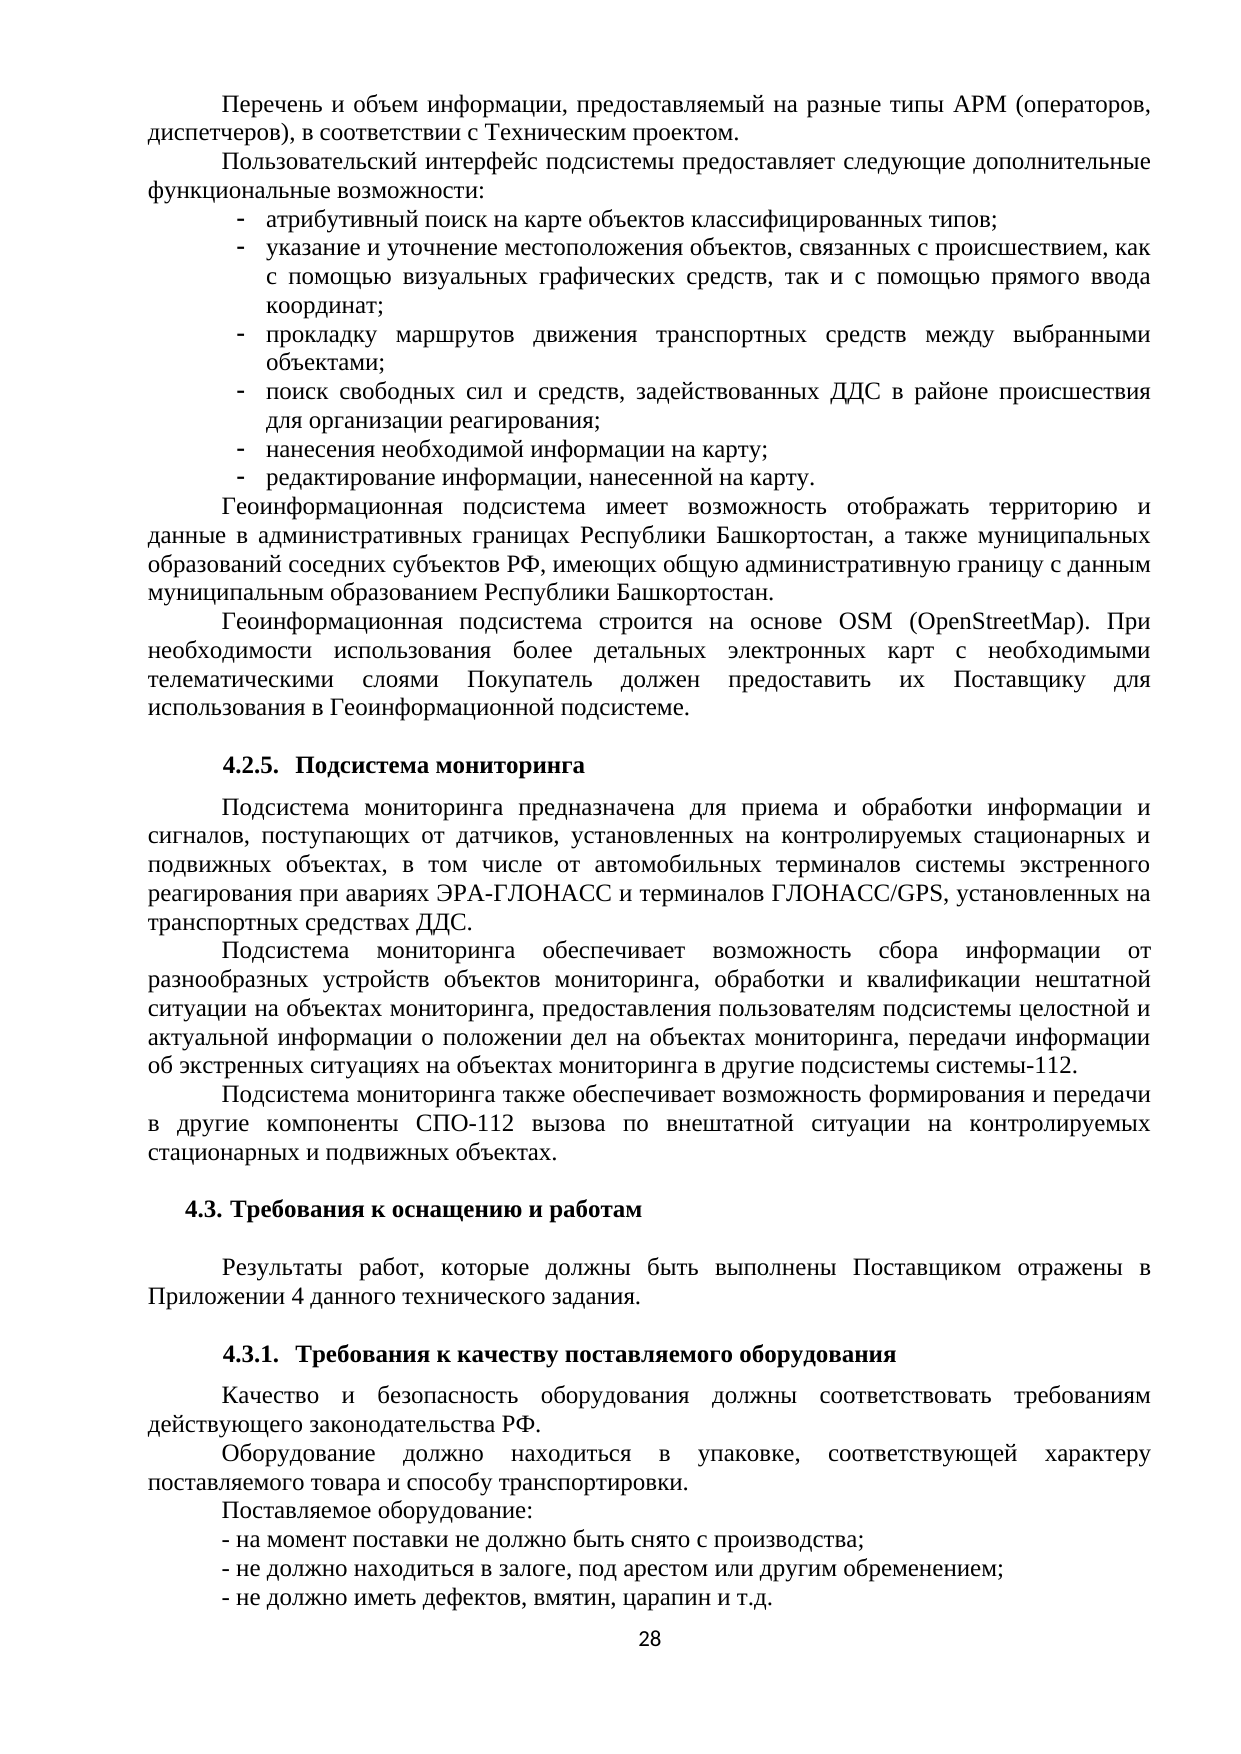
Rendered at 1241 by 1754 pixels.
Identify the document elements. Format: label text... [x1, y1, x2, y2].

text Поставляемое оборудование: [148, 1495, 1152, 1524]
list нанесения необходимой информации на карту; [236, 434, 1152, 462]
text Перечень и объем информации, предоставляемый на разные типы АРМ (операторов, диспетчеров), в соответствии с Техническим проектом. [148, 89, 1152, 146]
text Геоинформационная подсистема строится на основе OSM (OpenStreetMap). При необходимости использования более детальных электронных карт с необходимыми телематическими слоями Покупатель должен предоставить их Поставщику для использования в Геоинформационной подсистеме. [148, 606, 1152, 721]
subtitle Требования к оснащению и работам [185, 1194, 1152, 1223]
text - не должно иметь дефектов, вмятин, царапин и т.д. [148, 1582, 1152, 1610]
list прокладку маршрутов движения транспортных средств между выбранными объектами; [236, 319, 1152, 376]
list поиск свободных сил и средств, задействованных ДДС в районе происшествия для организации реагирования; [236, 376, 1152, 434]
subtitle Результаты работ, которые должны быть выполнены Поставщиком отражены в Приложении 4 данного технического задания. [148, 1252, 1152, 1310]
list указание и уточнение местоположения объектов, связанных с происшествием, как с помощью визуальных графических средств, так и с помощью прямого ввода координат; [236, 232, 1152, 319]
text Подсистема мониторинга также обеспечивает возможность формирования и передачи в другие компоненты СПО-112 вызова по внештатной ситуации на контролируемых стационарных и подвижных объектах. [148, 1079, 1152, 1165]
list атрибутивный поиск на карте объектов классифицированных типов; [236, 204, 1152, 232]
text Подсистема мониторинга обеспечивает возможность сбора информации от разнообразных устройств объектов мониторинга, обработки и квалификации нештатной ситуации на объектах мониторинга, предоставления пользователям подсистемы целостной и актуальной информации о положении дел на объектах мониторинга, передачи информации об экстренных ситуациях на объектах мониторинга в другие подсистемы системы-112. [148, 935, 1152, 1079]
text - не должно находиться в залоге, под арестом или другим обременением; [148, 1553, 1152, 1582]
text Качество и безопасность оборудования должны соответствовать требованиям действующего законодательства РФ. [148, 1380, 1152, 1438]
subtitle Подсистема мониторинга [223, 750, 1152, 779]
text - на момент поставки не должно быть снято с производства; [148, 1524, 1152, 1553]
text Подсистема мониторинга предназначена для приема и обработки информации и сигналов, поступающих от датчиков, установленных на контролируемых стационарных и подвижных объектах, в том числе от автомобильных терминалов системы экстренного реагирования при авариях ЭРА-ГЛОНАСС и терминалов ГЛОНАСС/GPS, установленных на транспортных средствах ДДС. [148, 792, 1152, 935]
list редактирование информации, нанесенной на карту. [236, 462, 1152, 491]
text Геоинформационная подсистема имеет возможность отображать территорию и данные в административных границах Республики Башкортостан, а также муниципальных образований соседних субъектов РФ, имеющих общую административную границу с данным муниципальным образованием Республики Башкортостан. [148, 491, 1152, 606]
subtitle Требования к качеству поставляемого оборудования [223, 1339, 1152, 1368]
text Пользовательский интерфейс подсистемы предоставляет следующие дополнительные функциональные возможности: [148, 146, 1152, 204]
text Оборудование должно находиться в упаковке, соответствующей характеру поставляемого товара и способу транспортировки. [148, 1438, 1152, 1495]
